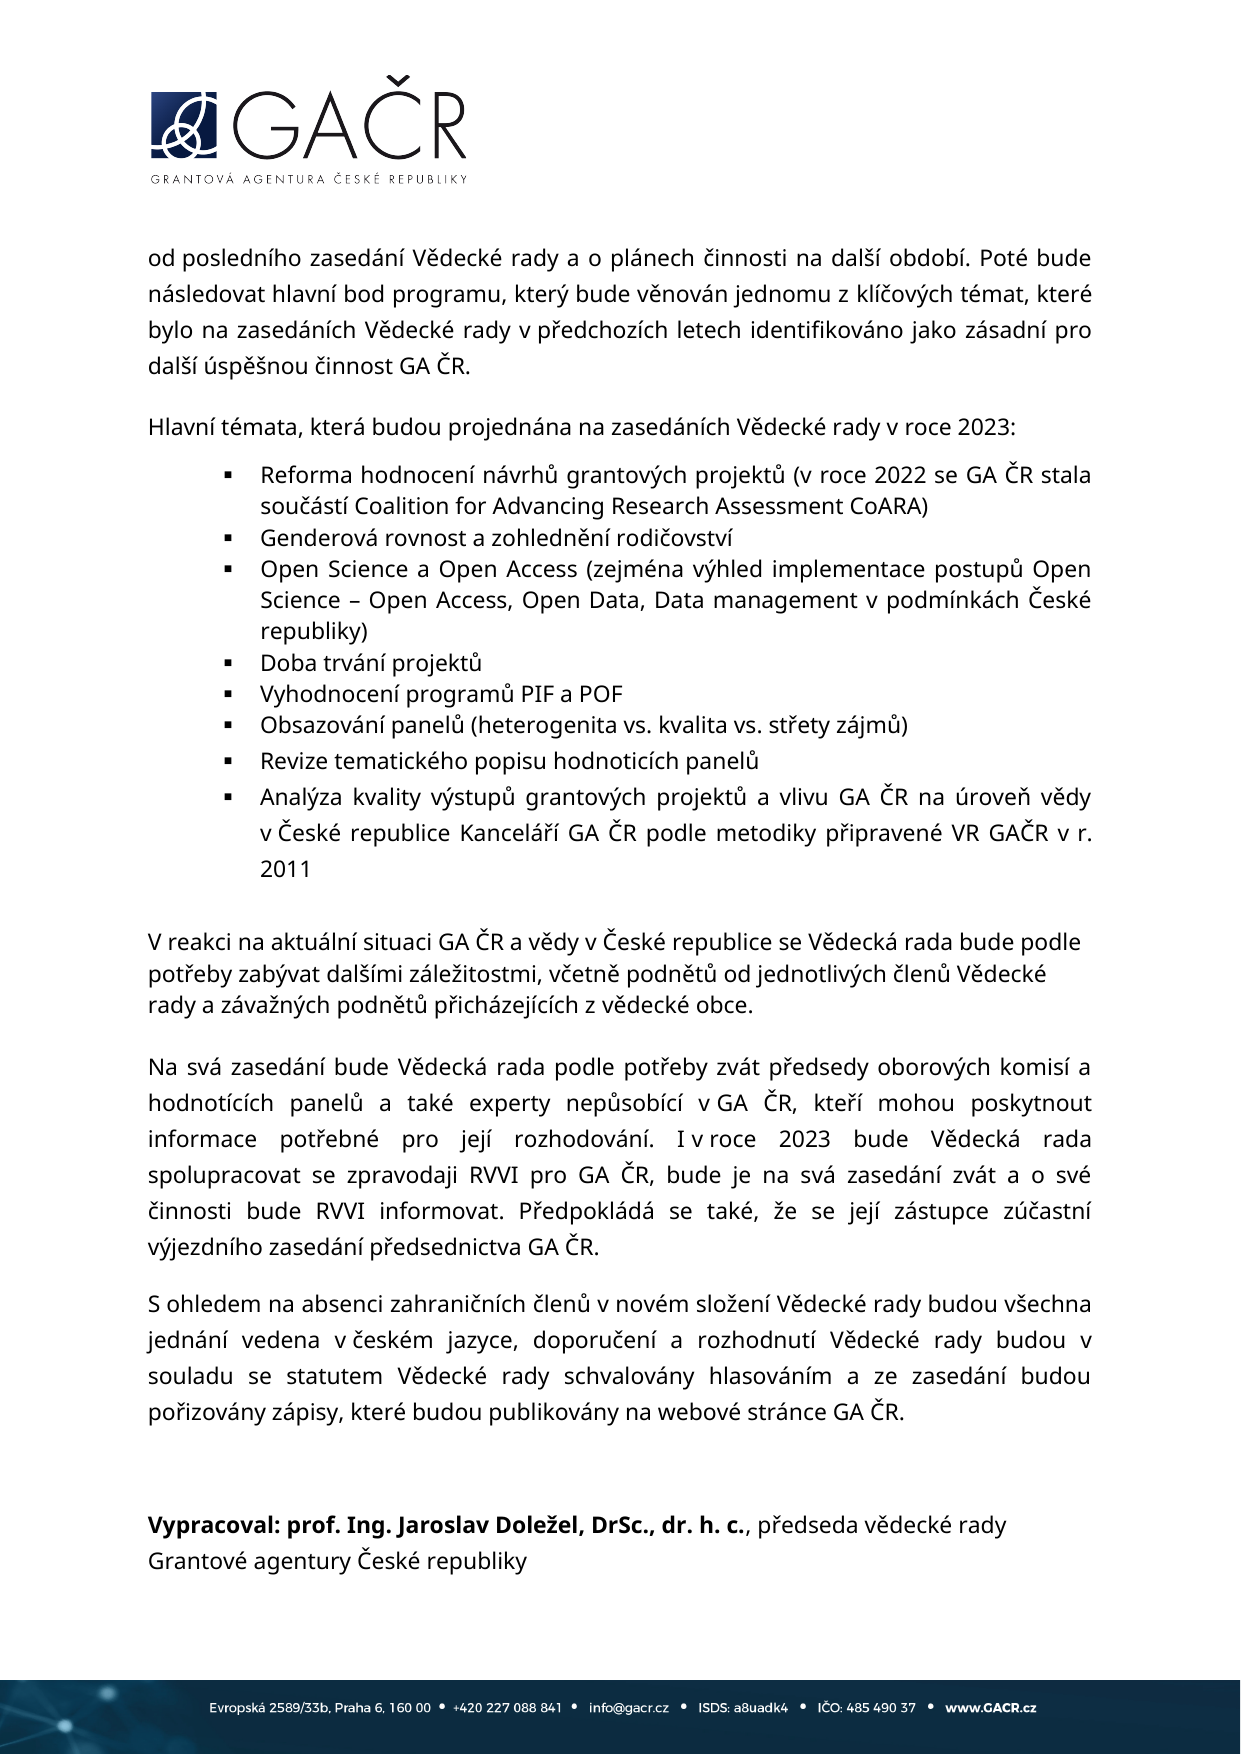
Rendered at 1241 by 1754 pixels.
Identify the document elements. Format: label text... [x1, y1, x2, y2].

text V reakci na aktuální situaci GA ČR a vědy v České republice se Vědecká rada bude podle potřeby zabývat dalšími záležitostmi, včetně podnětů od jednotlivých členů Vědecké rady a závažných podnětů přicházejících z vědecké obce. [148, 926, 1093, 1020]
list Revize tematického popisu hodnoticích panelů [223, 745, 1093, 776]
list Open Science a Open Access (zejména výhled implementace postupů Open Science – Open Access, Open Data, Data management v podmínkách České republiky) [223, 553, 1093, 647]
list Genderová rovnost a zohlednění rodičovství [223, 522, 1093, 553]
text Na svá zasedání bude Vědecká rada podle potřeby zvát předsedy oborových komisí a hodnotících panelů a také experty nepůsobící v GA ČR, kteří mohou poskytnout informace potřebné pro její rozhodování. I v roce 2023 bude Vědecká rada spolupracovat se zpravodaji RVVI pro GA ČR, bude je na svá zasedání zvát a o své činnosti bude RVVI informovat. Předpokládá se také, že se její zástupce zúčastní výjezdního zasedání předsednictva GA ČR. [148, 1051, 1093, 1262]
text Hlavní témata, která budou projednána na zasedáních Vědecké rady v roce 2023: [148, 411, 1093, 442]
picture [0, 1680, 1241, 1754]
list Analýza kvality výstupů grantových projektů a vlivu GA ČR na úroveň vědy v České republice Kanceláří GA ČR podle metodiky připravené VR GAČR v r. 2011 [223, 781, 1093, 884]
list Doba trvání projektů [223, 647, 1093, 678]
text Vypracoval: prof. Ing. Jaroslav Doležel, DrSc., dr. h. c., předseda vědecké rady Grantové agentury České republiky [148, 1509, 1093, 1576]
list Reforma hodnocení návrhů grantových projektů (v roce 2022 se GA ČR stala součástí Coalition for Advancing Research Assessment CoARA) [223, 459, 1093, 522]
list Obsazování panelů (heterogenita vs. kvalita vs. střety zájmů) [223, 709, 1093, 740]
list Vyhodnocení programů PIF a POF [223, 678, 1093, 709]
picture [151, 75, 467, 184]
text S ohledem na absenci zahraničních členů v novém složení Vědecké rady budou všechna jednání vedena v českém jazyce, doporučení a rozhodnutí Vědecké rady budou v souladu se statutem Vědecké rady schvalovány hlasováním a ze zasedání budou pořizovány zápisy, které budou publikovány na webové stránce GA ČR. [148, 1288, 1093, 1427]
